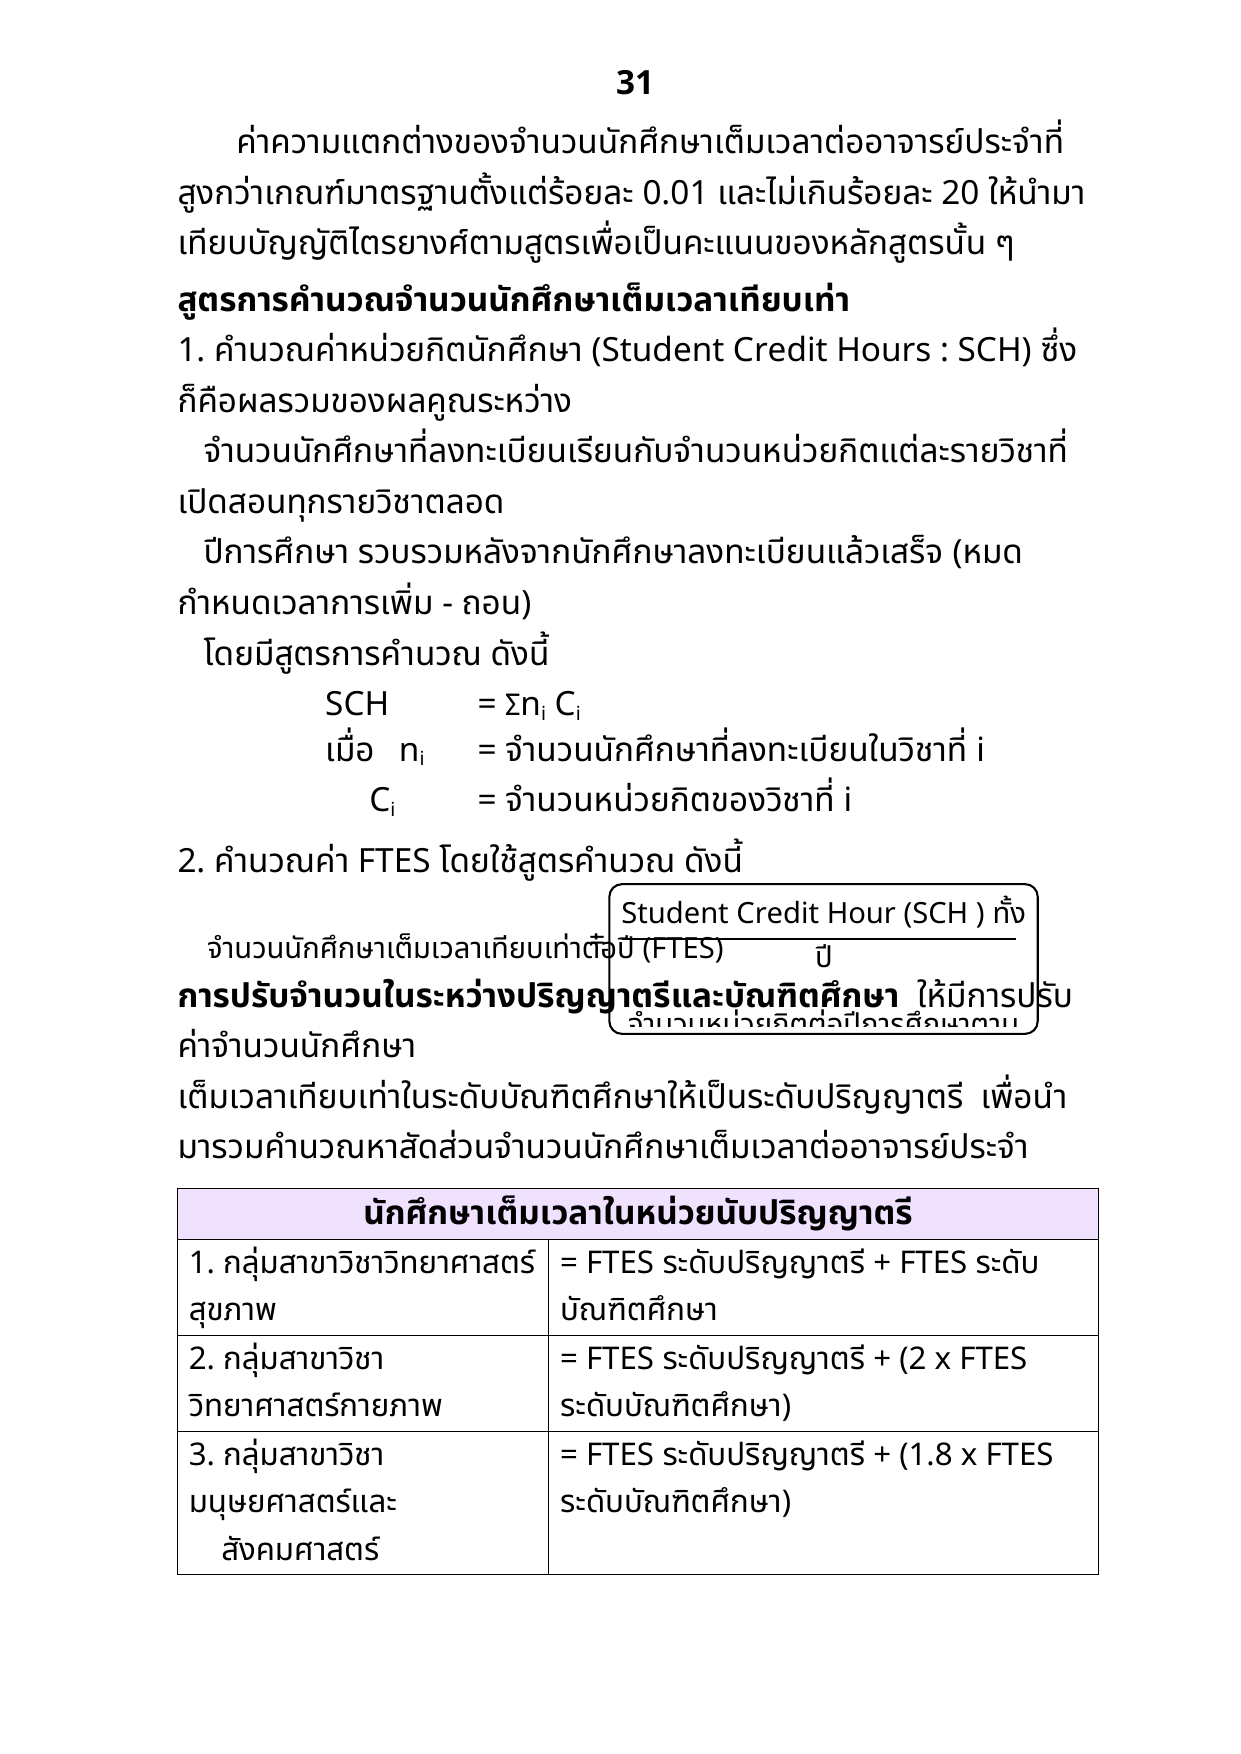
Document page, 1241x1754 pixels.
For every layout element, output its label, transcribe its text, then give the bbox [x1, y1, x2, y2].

table_cell 1. กลุ่มสาขาวิชาวิทยาศาสตร์สุขภาพ [178, 1240, 548, 1335]
text เมื่อ ni = จำนวนนักศึกษาที่ลงทะเบียนในวิชาที่ i [177, 726, 1092, 776]
table_cell 2. กลุ่มสาขาวิชาวิทยาศาสตร์กายภาพ [178, 1336, 548, 1431]
table_cell = FTES ระดับปริญญาตรี + (2 x FTES ระดับบัณฑิตศึกษา) [549, 1336, 1098, 1431]
text 1. คำนวณค่าหน่วยกิตนักศึกษา (Student Credit Hours : SCH) ซึ่งก็คือผลรวมของผลคูณระหว่าง จำนวนนักศึกษาที่ลงทะเบียนเรียนกับจำนวนหน่วยกิตแต่ละรายวิชาที่เปิดสอนทุกรายวิชาตลอด ปีการศึกษา รวบรวมหลังจากนักศึกษาลงทะเบียนแล้วเสร็จ (หมดกำหนดเวลาการเพิ่ม - ถอน) โดยมีสูตรการคำนวณ ดังนี้ [177, 326, 1092, 680]
table_cell = FTES ระดับปริญญาตรี + FTES ระดับบัณฑิตศึกษา [549, 1240, 1098, 1335]
table_cell = FTES ระดับปริญญาตรี + (1.8 x FTES ระดับบัณฑิตศึกษา) [549, 1432, 1098, 1574]
table_cell 3. กลุ่มสาขาวิชามนุษยศาสตร์และ สังคมศาสตร์ [178, 1432, 548, 1574]
text 2. คำนวณค่า FTES โดยใช้สูตรคำนวณ ดังนี้ จำนวนนักศึกษาเต็มเวลาเทียบเท่าต่อปี (FTES) [177, 837, 1090, 972]
text การปรับจำนวนในระหว่างปริญญาตรีและบัณฑิตศึกษา ให้มีการปรับค่าจำนวนนักศึกษา เต็มเวลาเทียบเท่าในระดับบัณฑิตศึกษาให้เป็นระดับปริญญาตรี เพื่อนำมารวมคำนวณหาสัดส่วนจำนวนนักศึกษาเต็มเวลาต่ออาจารย์ประจำ [177, 972, 1092, 1173]
text SCH = Σni Ci [177, 680, 1092, 726]
text Ci = จำนวนหน่วยกิตของวิชาที่ i [177, 776, 1092, 827]
text สูตรการคำนวณจำนวนนักศึกษาเต็มเวลาเทียบเท่า [177, 276, 1092, 326]
table_header นักศึกษาเต็มเวลาในหน่วยนับปริญญาตรี [178, 1189, 1098, 1239]
text ค่าความแตกต่างของจำนวนนักศึกษาเต็มเวลาต่ออาจารย์ประจำที่สูงกว่าเกณฑ์มาตรฐานตั้งแต่ร้อยละ 0.01 และไม่เกินร้อยละ 20 ให้นำมาเทียบบัญญัติไตรยางศ์ตามสูตรเพื่อเป็นคะแนนของหลักสูตรนั้น ๆ [177, 118, 1092, 269]
